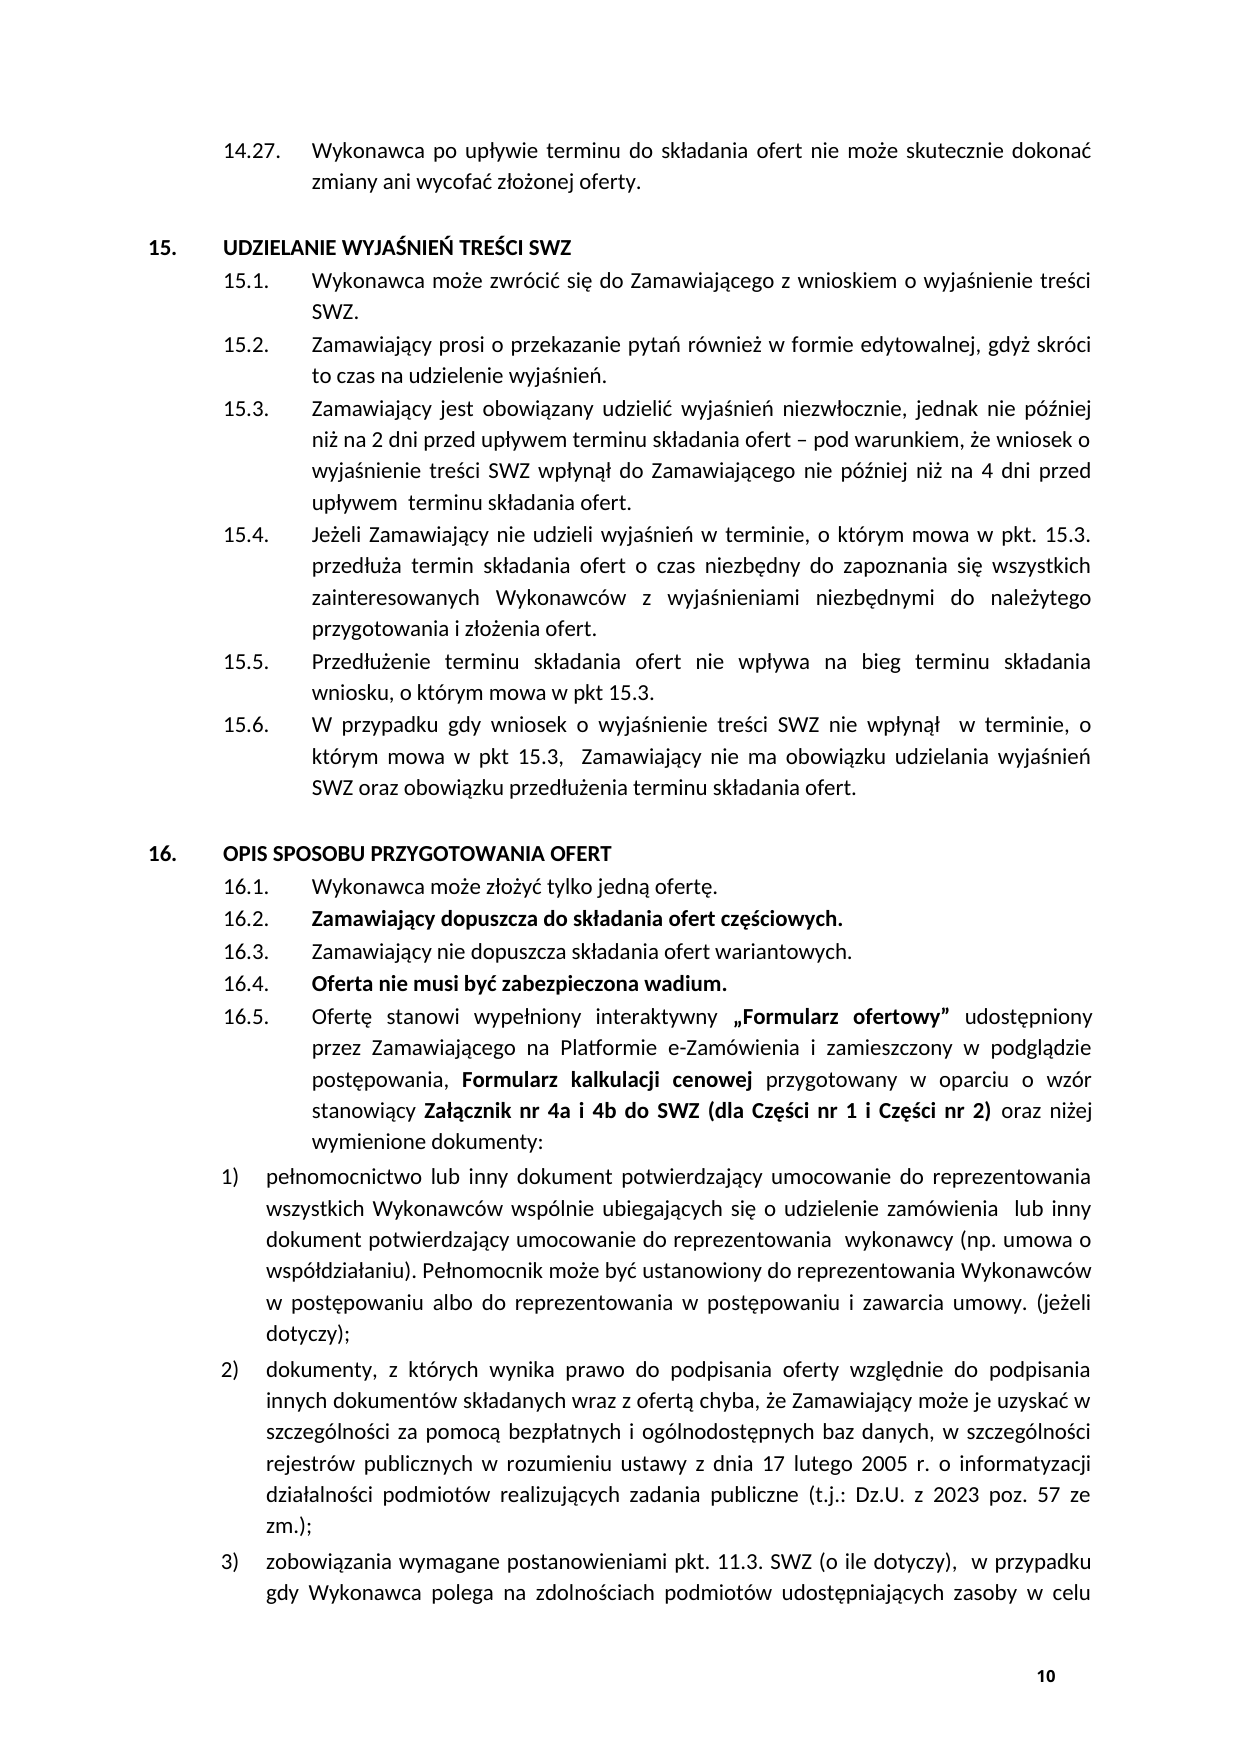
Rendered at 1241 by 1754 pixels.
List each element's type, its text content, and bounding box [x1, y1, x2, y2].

list Jeżeli Zamawiający nie udzieli wyjaśnień w terminie, o którym mowa w pkt. 15.3. przedłuża termin składania ofert o czas niezbędny do zapoznania się wszystkich zainteresowanych Wykonawców z wyjaśnieniami niezbędnymi do należytego przygotowania i złożenia ofert. [223, 520, 1093, 642]
list Oferta nie musi być zabezpieczona wadium. [223, 969, 1093, 997]
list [221, 1547, 1093, 1606]
list Zamawiający prosi o przekazanie pytań również w formie edytowalnej, gdyż skróci to czas na udzielenie wyjaśnień. [223, 330, 1093, 389]
list OPIS SPOSOBU PRZYGOTOWANIA OFERT [148, 839, 1093, 867]
list pełnomocnictwo lub inny dokument potwierdzający umocowanie do reprezentowania wszystkich Wykonawców wspólnie ubiegających się o udzielenie zamówienia lub inny dokument potwierdzający umocowanie do reprezentowania wykonawcy (np. umowa o współdziałaniu). Pełnomocnik może być ustanowiony do reprezentowania Wykonawców w postępowaniu albo do reprezentowania w postępowaniu i zawarcia umowy. (jeżeli dotyczy); [221, 1162, 1093, 1347]
list Wykonawca po upływie terminu do składania ofert nie może skutecznie dokonać zmiany ani wycofać złożonej oferty. [223, 136, 1093, 196]
list dokumenty, z których wynika prawo do podpisania oferty względnie do podpisania innych dokumentów składanych wraz z ofertą chyba, że Zamawiający może je uzyskać w szczególności za pomocą bezpłatnych i ogólnodostępnych baz danych, w szczególności rejestrów publicznych w rozumieniu ustawy z dnia 17 lutego 2005 r. o informatyzacji działalności podmiotów realizujących zadania publiczne (t.j.: Dz.U. z 2023 poz. 57 ze zm.); [221, 1355, 1093, 1539]
list Przedłużenie terminu składania ofert nie wpływa na bieg terminu składania wniosku, o którym mowa w pkt 15.3. [223, 647, 1093, 706]
list Ofertę stanowi wypełniony interaktywny „Formularz ofertowy” udostępniony przez Zamawiającego na Platformie e-Zamówienia i zamieszczony w podglądzie postępowania, Formularz kalkulacji cenowej przygotowany w oparciu o wzór stanowiący Załącznik nr 4a i 4b do SWZ (dla Części nr 1 i Części nr 2) oraz niżej wymienione dokumenty: [223, 1002, 1093, 1155]
list Wykonawca może zwrócić się do Zamawiającego z wnioskiem o wyjaśnienie treści SWZ. [223, 266, 1093, 325]
list UDZIELANIE WYJAŚNIEŃ TREŚCI SWZ [148, 233, 1093, 261]
list W przypadku gdy wniosek o wyjaśnienie treści SWZ nie wpłynął w terminie, o którym mowa w pkt 15.3, Zamawiający nie ma obowiązku udzielania wyjaśnień SWZ oraz obowiązku przedłużenia terminu składania ofert. [223, 711, 1093, 801]
list Zamawiający jest obowiązany udzielić wyjaśnień niezwłocznie, jednak nie później niż na 2 dni przed upływem terminu składania ofert – pod warunkiem, że wniosek o wyjaśnienie treści SWZ wpłynął do Zamawiającego nie później niż na 4 dni przed upływem terminu składania ofert. [223, 394, 1093, 516]
list Zamawiający nie dopuszcza składania ofert wariantowych. [223, 937, 1093, 965]
list Wykonawca może złożyć tylko jedną ofertę. [223, 872, 1093, 900]
list Zamawiający dopuszcza do składania ofert częściowych. [223, 904, 1093, 932]
